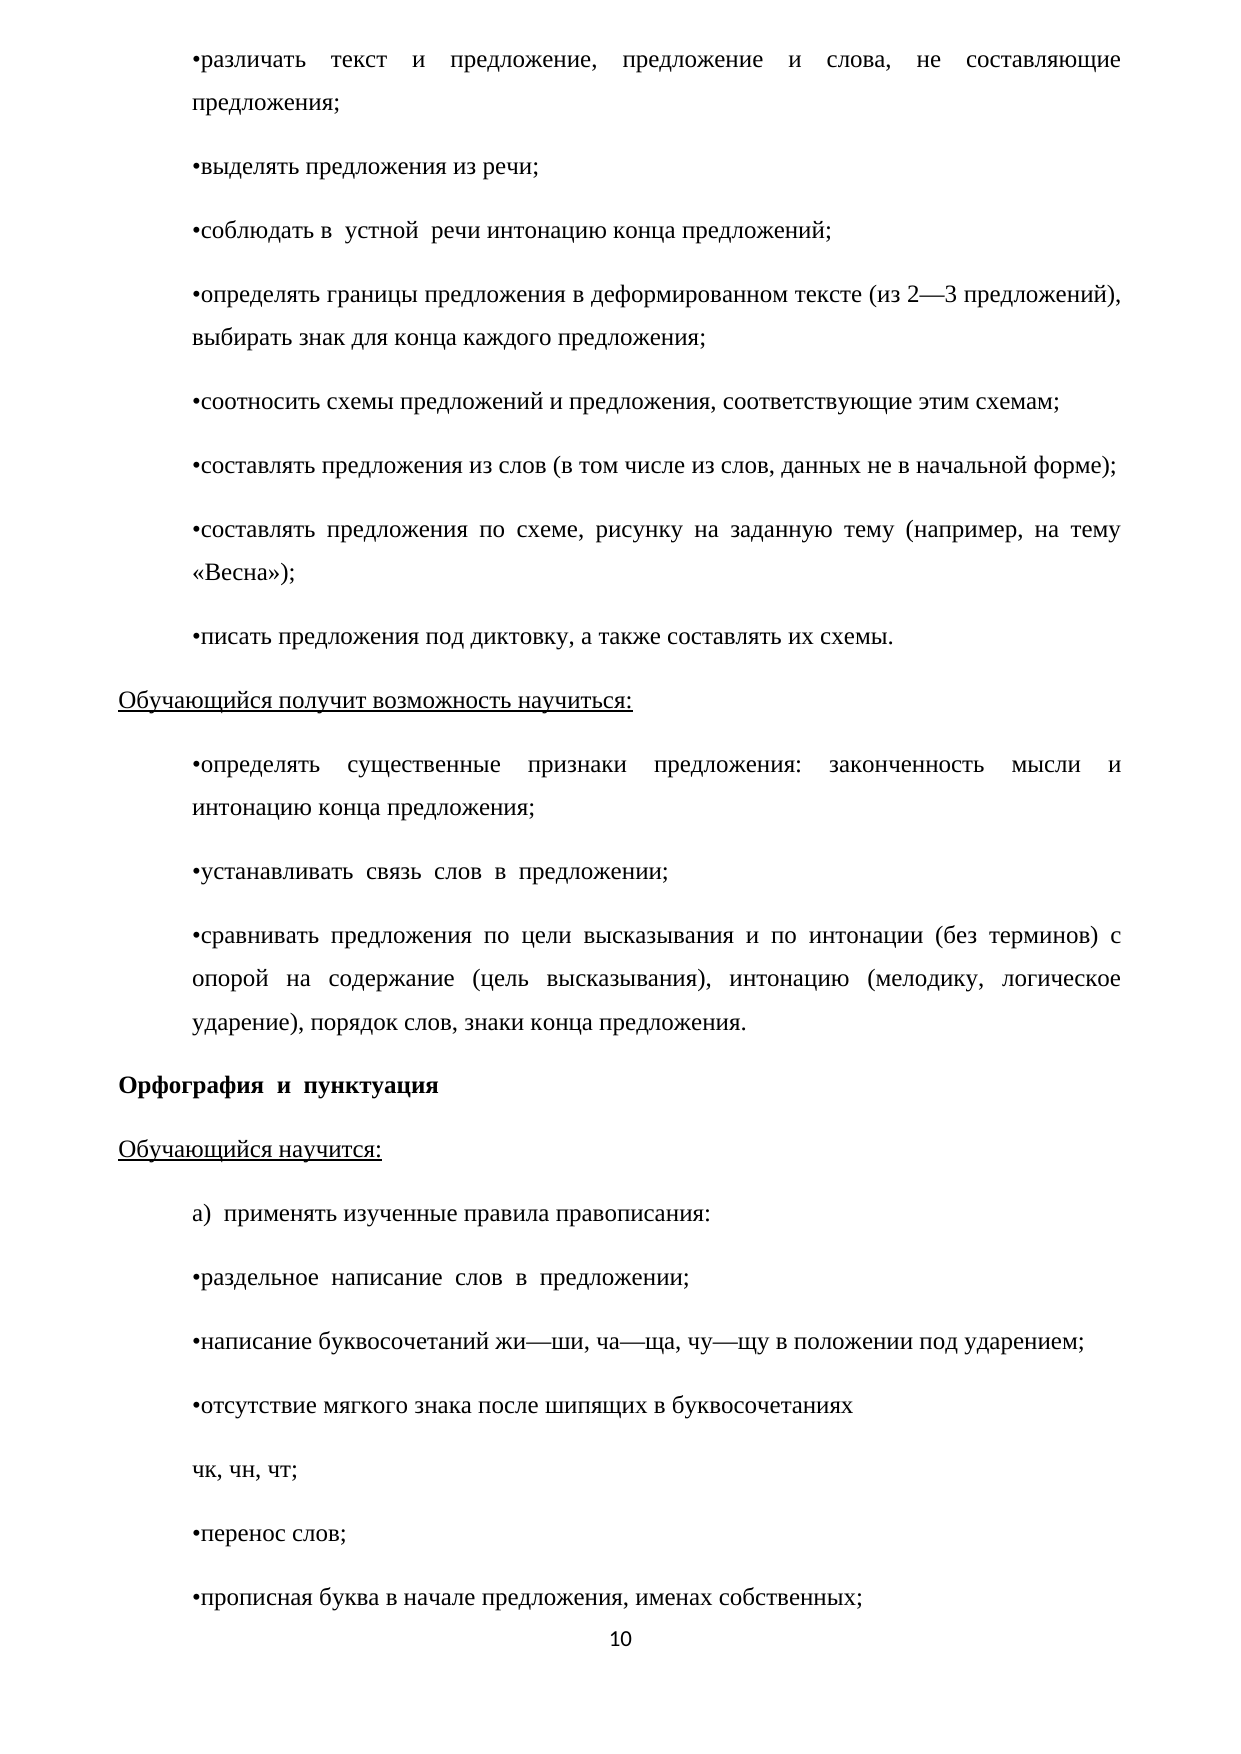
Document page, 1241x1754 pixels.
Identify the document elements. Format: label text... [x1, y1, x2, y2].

text чк, чн, чт; [192, 1454, 1122, 1483]
text •составлять предложения из слов (в том числе из слов, данных не в начальной форме); [192, 450, 1122, 479]
text •выделять предложения из речи; [192, 151, 1122, 180]
text Орфография и пунктуация [118, 1071, 1122, 1099]
text •писать предложения под диктовку, а также составлять их схемы. [192, 621, 1122, 650]
text •сравнивать предложения по цели высказывания и по интонации (без терминов) с опорой на содержание (цель высказывания), интонацию (мелодику, логическое ударение), порядок слов, знаки конца предложения. [192, 920, 1122, 1035]
text •определять границы предложения в деформированном тексте (из 2—3 предложений), выбирать знак для конца каждого предложения; [192, 279, 1122, 351]
text •перенос слов; [192, 1518, 1122, 1547]
text •прописная буква в начале предложения, именах собственных; [192, 1582, 1122, 1611]
text а) применять изученные правила правописания: [192, 1198, 1122, 1227]
text Обучающийся получит возможность научиться: [118, 685, 1122, 714]
text •написание буквосочетаний жи—ши, ча—ща, чу—щу в положении под ударением; [192, 1326, 1122, 1355]
text Обучающийся научится: [118, 1134, 1122, 1163]
text •различать текст и предложение, предложение и слова, не составляющие предложения; [192, 44, 1122, 116]
text •раздельное написание слов в предложении; [192, 1262, 1122, 1291]
text •соотносить схемы предложений и предложения, соответствующие этим схемам; [192, 386, 1122, 415]
text •отсутствие мягкого знака после шипящих в буквосочетаниях [192, 1390, 1122, 1419]
text •составлять предложения по схеме, рисунку на заданную тему (например, на тему «Весна»); [192, 514, 1122, 586]
text •соблюдать в устной речи интонацию конца предложений; [192, 215, 1122, 244]
text •устанавливать связь слов в предложении; [192, 856, 1122, 885]
text •определять существенные признаки предложения: законченность мысли и интонацию конца предложения; [192, 749, 1122, 821]
